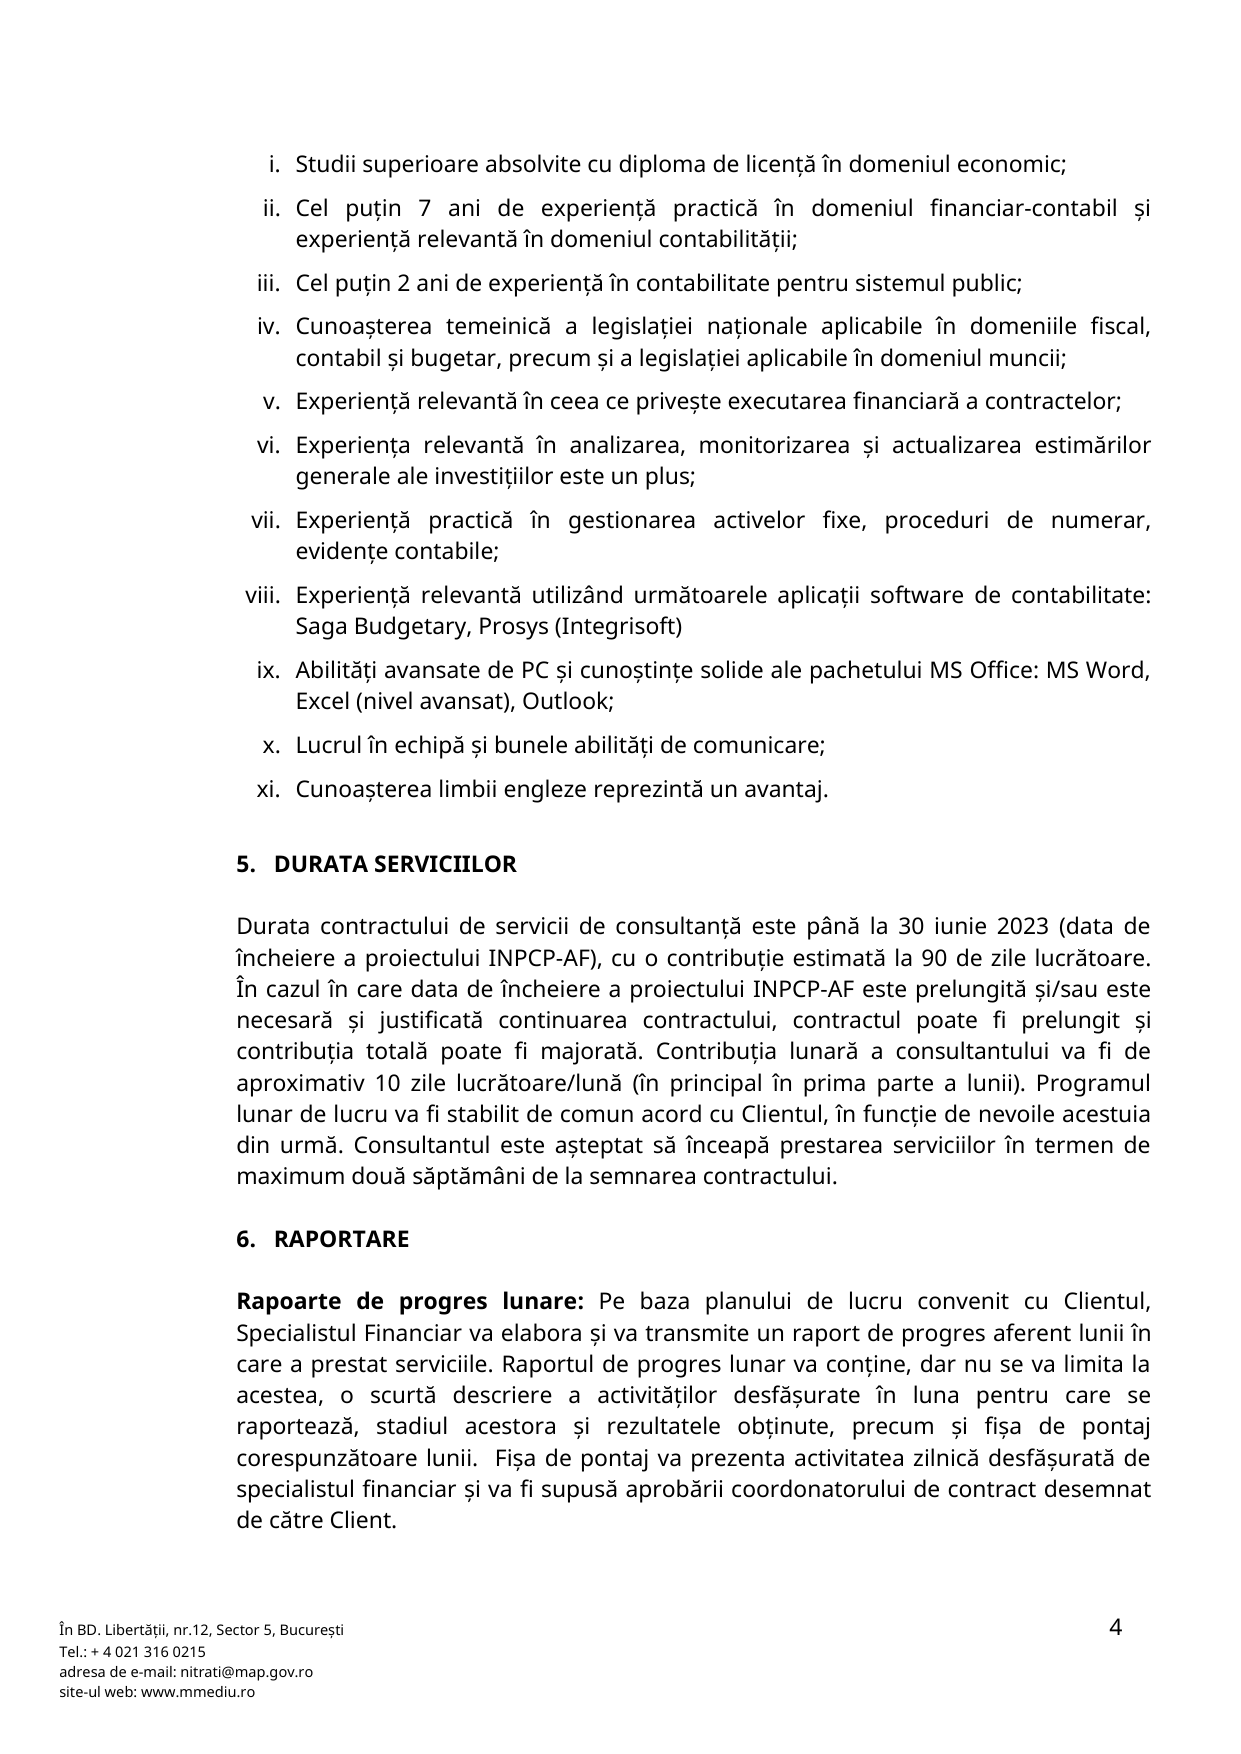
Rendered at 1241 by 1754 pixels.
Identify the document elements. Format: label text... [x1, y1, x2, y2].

list Lucrul în echipă și bunele abilități de comunicare; [281, 729, 1152, 760]
list Abilități avansate de PC și cunoștințe solide ale pachetului MS Office: MS Word, Excel (nivel avansat), Outlook; [281, 654, 1152, 716]
list Experiență practică în gestionarea activelor fixe, proceduri de numerar, evidențe contabile; [281, 504, 1152, 566]
text Rapoarte de progres lunare: Pe baza planului de lucru convenit cu Clientul, Specialistul Financiar va elabora și va transmite un raport de progres aferent lunii în care a prestat serviciile. Raportul de progres lunar va conține, dar nu se va limita la acestea, o scurtă descriere a activităților desfășurate în luna pentru care se raportează, stadiul acestora și rezultatele obținute, precum și fișa de pontaj corespunzătoare lunii. Fișa de pontaj va prezenta activitatea zilnică desfășurată de specialistul financiar și va fi supusă aprobării coordonatorului de contract desemnat de către Client. [236, 1285, 1152, 1535]
list Cel puțin 2 ani de experiență în contabilitate pentru sistemul public; [281, 266, 1152, 298]
list Studii superioare absolvite cu diploma de licență în domeniul economic; [281, 148, 1152, 179]
text Durata contractului de servicii de consultanță este până la 30 iunie 2023 (data de încheiere a proiectului INPCP-AF), cu o contribuție estimată la 90 de zile lucrătoare. În cazul în care data de încheiere a proiectului INPCP-AF este prelungită și/sau este necesară și justificată continuarea contractului, contractul poate fi prelungit și contribuția totală poate fi majorată. Contribuția lunară a consultantului va fi de aproximativ 10 zile lucrătoare/lună (în principal în prima parte a lunii). Programul lunar de lucru va fi stabilit de comun acord cu Clientul, în funcție de nevoile acestuia din urmă. Consultantul este așteptat să înceapă prestarea serviciilor în termen de maximum două săptămâni de la semnarea contractului. [236, 910, 1152, 1191]
list Cunoașterea temeinică a legislației naționale aplicabile în domeniile fiscal, contabil și bugetar, precum și a legislației aplicabile în domeniul muncii; [281, 310, 1152, 373]
list Experiență relevantă utilizând următoarele aplicații software de contabilitate: Saga Budgetary, Prosys (Integrisoft) [281, 579, 1152, 641]
list Cel puțin 7 ani de experiență practică în domeniul financiar-contabil și experiență relevantă în domeniul contabilității; [281, 191, 1152, 254]
list DURATA SERVICIILOR [236, 848, 1152, 879]
list RAPORTARE [236, 1223, 1152, 1254]
list Cunoașterea limbii engleze reprezintă un avantaj. [281, 773, 1152, 804]
list Experiența relevantă în analizarea, monitorizarea și actualizarea estimărilor generale ale investițiilor este un plus; [281, 429, 1152, 491]
list Experiență relevantă în ceea ce privește executarea financiară a contractelor; [281, 385, 1152, 416]
